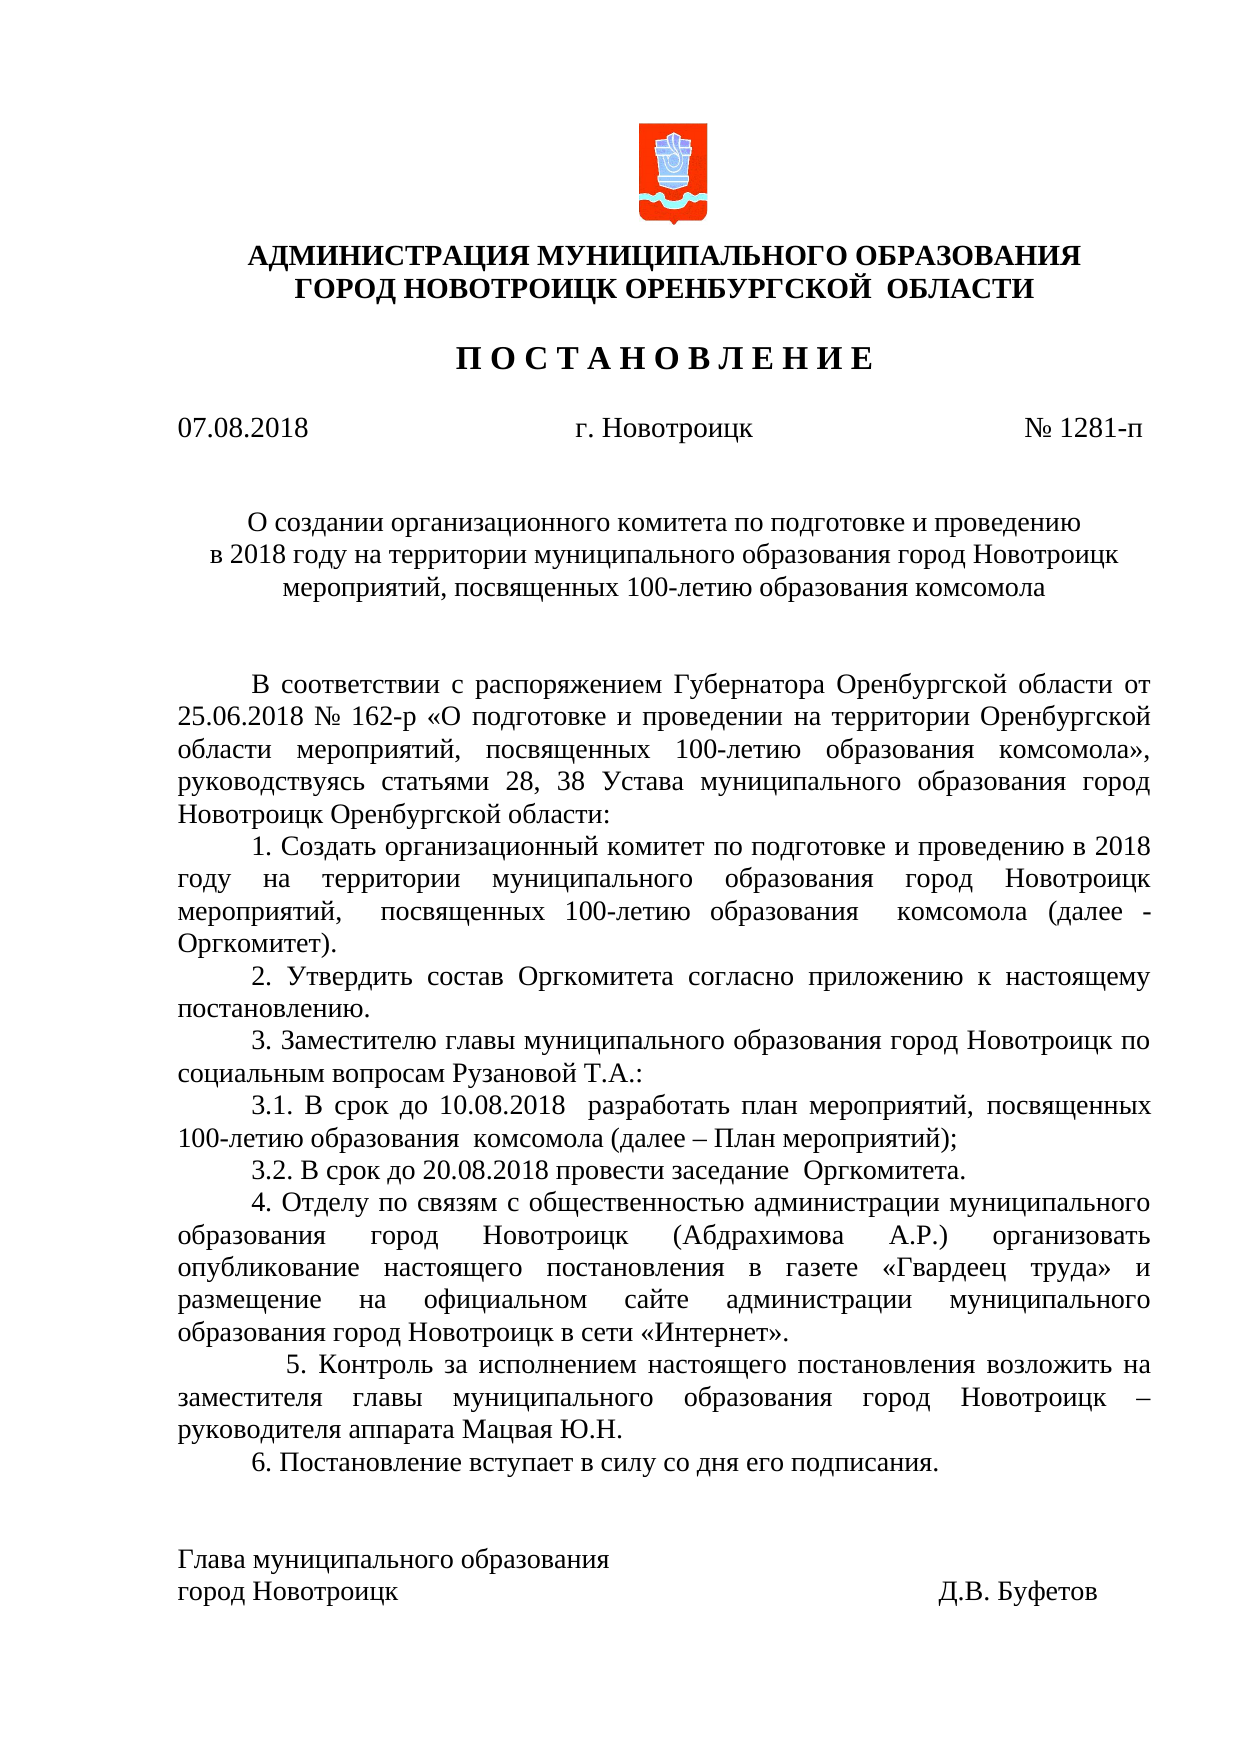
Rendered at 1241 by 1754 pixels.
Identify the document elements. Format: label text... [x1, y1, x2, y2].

text Глава муниципального образования [177, 1542, 1152, 1574]
text 3.2. В срок до 20.08.2018 провести заседание Оргкомитета. [177, 1153, 1152, 1185]
text О создании организационного комитета по подготовке и проведению [177, 505, 1152, 537]
text В соответствии с распоряжением Губернатора Оренбургской области от 25.06.2018 № 162-р «О подготовке и проведении на территории Оренбургской области мероприятий, посвященных 100-летию образования комсомола», руководствуясь статьями 28, 38 Устава муниципального образования город Новотроицк Оренбургской области: [177, 667, 1152, 829]
text 1. Создать организационный комитет по подготовке и проведению в 2018 году на территории муниципального образования город Новотроицк мероприятий, посвященных 100-летию образования комсомола (далее - Оргкомитет). [177, 829, 1152, 959]
text 07.08.2018 г. Новотроицк № 1281-п [177, 410, 1152, 444]
text АДМИНИСТРАЦИЯ МУНИЦИПАЛЬНОГО ОБРАЗОВАНИЯ [177, 238, 1152, 271]
text в 2018 году на территории муниципального образования город Новотроицк мероприятий, посвященных 100-летию образования комсомола [177, 537, 1152, 602]
text П О С Т А Н О В Л Е Н И Е [177, 338, 1152, 377]
text 3. Заместителю главы муниципального образования город Новотроицк по социальным вопросам Рузановой Т.А.: [177, 1023, 1152, 1088]
text 5. Контроль за исполнением настоящего постановления возложить на заместителя главы муниципального образования город Новотроицк – руководителя аппарата Мацвая Ю.Н. [177, 1347, 1152, 1444]
text ГОРОД НОВОТРОИЦК ОРЕНБУРГСКОЙ ОБЛАСТИ [177, 271, 1152, 305]
text город Новотроицк Д.В. Буфетов [177, 1574, 1152, 1607]
text 3.1. В срок до 10.08.2018 разработать план мероприятий, посвященных 100-летию образования комсомола (далее – План мероприятий); [177, 1088, 1152, 1153]
text 4. Отделу по связям с общественностью администрации муниципального образования город Новотроицк (Абдрахимова А.Р.) организовать опубликование настоящего постановления в газете «Гвардеец труда» и размещение на официальном сайте администрации муниципального образования город Новотроицк в сети «Интернет». [177, 1185, 1152, 1347]
text 6. Постановление вступает в силу со дня его подписания. [177, 1444, 1152, 1477]
picture [639, 123, 708, 225]
text 2. Утвердить состав Оргкомитета согласно приложению к настоящему постановлению. [177, 959, 1152, 1023]
